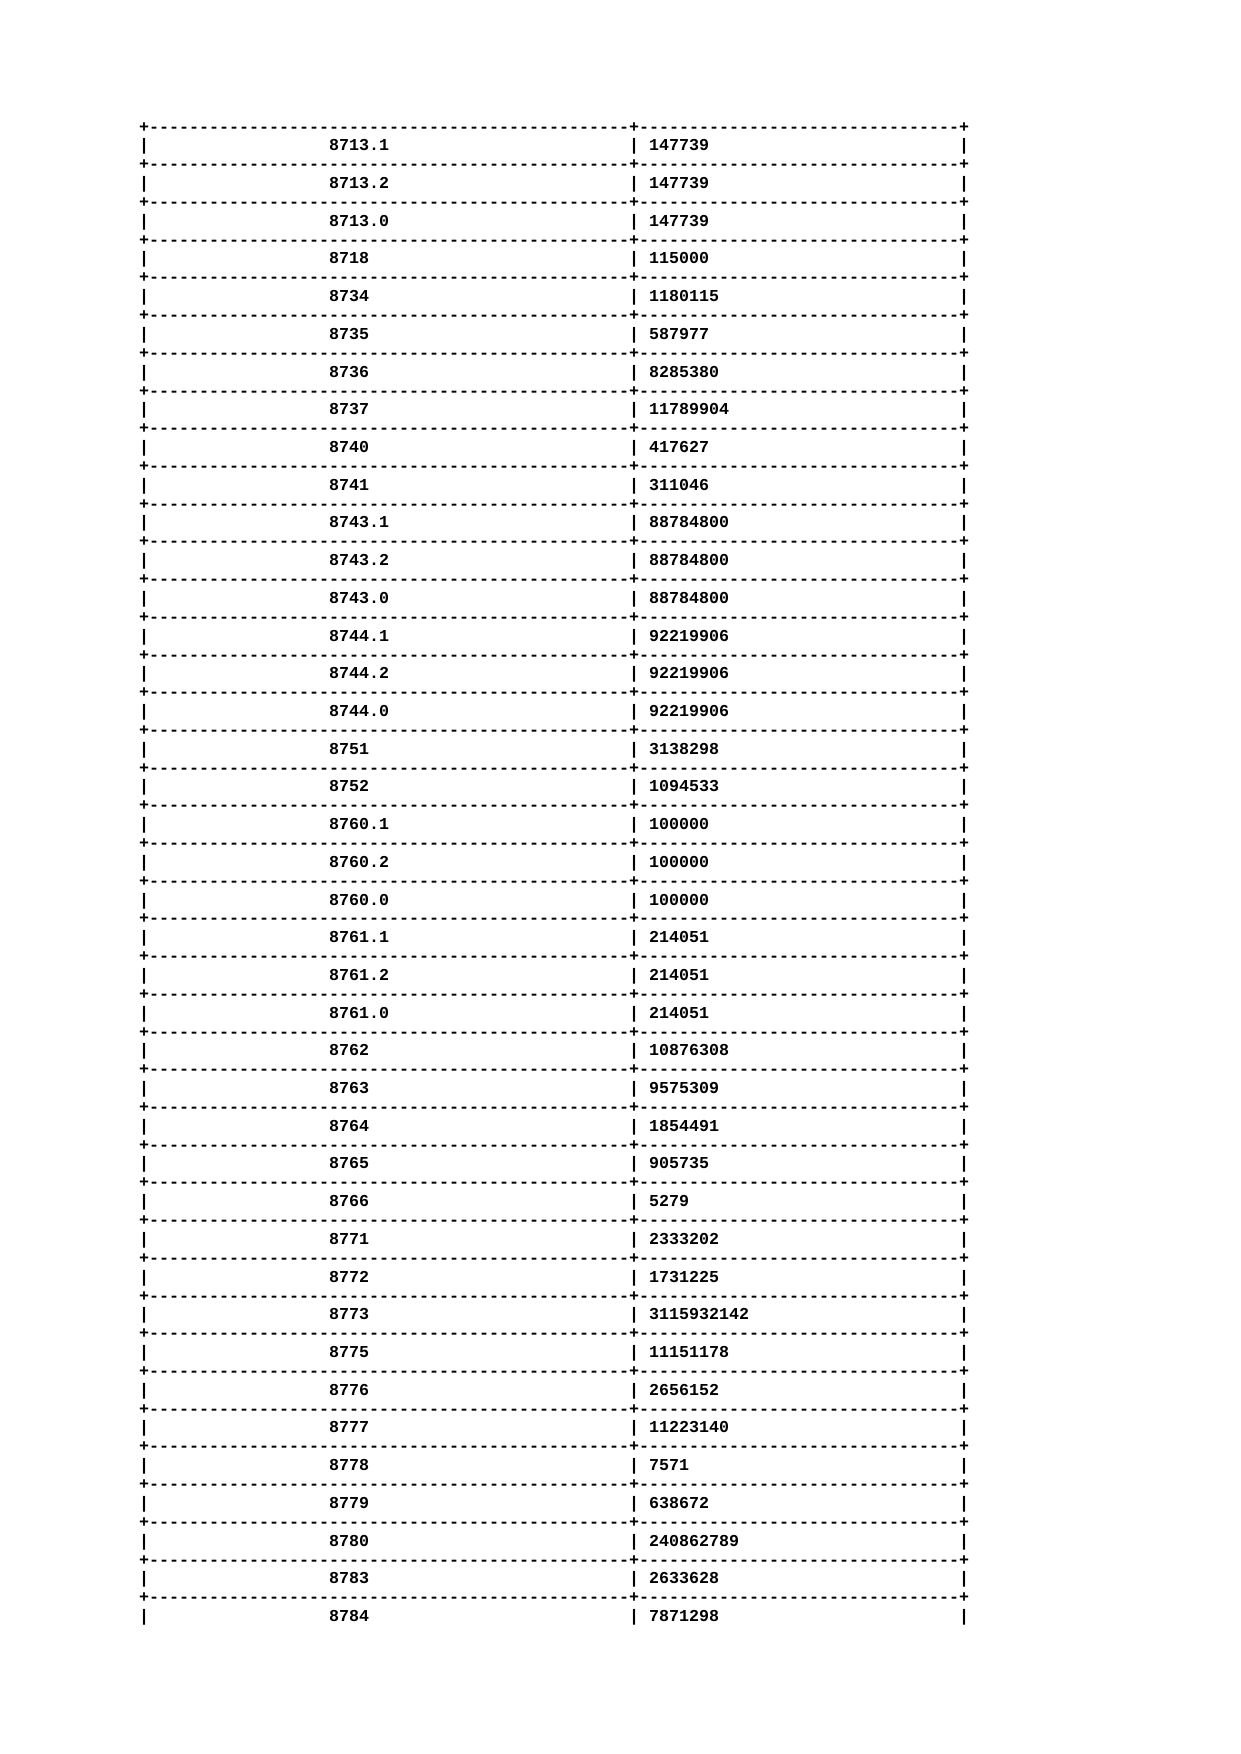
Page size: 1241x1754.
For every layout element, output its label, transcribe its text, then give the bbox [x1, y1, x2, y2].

text +------------------------------------------------+--------------------------------+ [139, 1287, 1101, 1306]
text | 8734 | 1180115 | [139, 288, 1101, 307]
text +------------------------------------------------+--------------------------------+ [139, 1136, 1101, 1155]
text +------------------------------------------------+--------------------------------+ [139, 269, 1101, 288]
text +------------------------------------------------+--------------------------------+ [139, 382, 1101, 401]
text +------------------------------------------------+--------------------------------+ [139, 948, 1101, 967]
text +------------------------------------------------+--------------------------------+ [139, 797, 1101, 816]
text +------------------------------------------------+--------------------------------+ [139, 646, 1101, 665]
text +------------------------------------------------+--------------------------------+ [139, 1212, 1101, 1231]
text +------------------------------------------------+--------------------------------+ [139, 1400, 1101, 1419]
text +------------------------------------------------+--------------------------------+ [139, 533, 1101, 552]
text | 8737 | 11789904 | [139, 401, 1101, 420]
text | 8777 | 11223140 | [139, 1419, 1101, 1438]
text +------------------------------------------------+--------------------------------+ [139, 985, 1101, 1004]
text +------------------------------------------------+--------------------------------+ [139, 834, 1101, 853]
text +------------------------------------------------+--------------------------------+ [139, 721, 1101, 740]
text | 8779 | 638672 | [139, 1494, 1101, 1513]
text +------------------------------------------------+--------------------------------+ [139, 684, 1101, 703]
text +------------------------------------------------+--------------------------------+ [139, 608, 1101, 627]
text | 8735 | 587977 | [139, 326, 1101, 344]
text | 8713.1 | 147739 | [139, 137, 1101, 156]
text | 8763 | 9575309 | [139, 1080, 1101, 1098]
text | 8744.1 | 92219906 | [139, 627, 1101, 646]
text +------------------------------------------------+--------------------------------+ [139, 872, 1101, 891]
text | 8744.0 | 92219906 | [139, 703, 1101, 721]
text +------------------------------------------------+--------------------------------+ [139, 420, 1101, 439]
text | 8743.2 | 88784800 | [139, 552, 1101, 571]
text | 8743.0 | 88784800 | [139, 589, 1101, 608]
text +------------------------------------------------+--------------------------------+ [139, 1476, 1101, 1494]
text | 8780 | 240862789 | [139, 1532, 1101, 1551]
text | 8744.2 | 92219906 | [139, 665, 1101, 684]
text +------------------------------------------------+--------------------------------+ [139, 307, 1101, 326]
text | 8764 | 1854491 | [139, 1117, 1101, 1136]
text | 8775 | 11151178 | [139, 1344, 1101, 1362]
text | 8761.0 | 214051 | [139, 1004, 1101, 1023]
text | 8783 | 2633628 | [139, 1570, 1101, 1589]
text | 8760.0 | 100000 | [139, 891, 1101, 910]
text | 8776 | 2656152 | [139, 1381, 1101, 1400]
text +------------------------------------------------+--------------------------------+ [139, 910, 1101, 929]
text +------------------------------------------------+--------------------------------+ [139, 571, 1101, 589]
text | 8778 | 7571 | [139, 1457, 1101, 1476]
text +------------------------------------------------+--------------------------------+ [139, 1513, 1101, 1532]
text +------------------------------------------------+--------------------------------+ [139, 759, 1101, 778]
text +------------------------------------------------+--------------------------------+ [139, 344, 1101, 363]
text +------------------------------------------------+--------------------------------+ [139, 457, 1101, 476]
text | 8784 | 7871298 | [139, 1608, 1101, 1626]
text +------------------------------------------------+--------------------------------+ [139, 1362, 1101, 1381]
text | 8762 | 10876308 | [139, 1042, 1101, 1061]
text | 8718 | 115000 | [139, 250, 1101, 269]
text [139, 1551, 1101, 1570]
text | 8761.1 | 214051 | [139, 929, 1101, 948]
text +------------------------------------------------+--------------------------------+ [139, 495, 1101, 514]
text | 8765 | 905735 | [139, 1155, 1101, 1174]
text +------------------------------------------------+--------------------------------+ [139, 1023, 1101, 1042]
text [139, 1589, 1101, 1608]
text | 8772 | 1731225 | [139, 1268, 1101, 1287]
text | 8736 | 8285380 | [139, 363, 1101, 382]
text +------------------------------------------------+--------------------------------+ [139, 1325, 1101, 1344]
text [139, 118, 1101, 137]
text | 8743.1 | 88784800 | [139, 514, 1101, 533]
text +------------------------------------------------+--------------------------------+ [139, 1249, 1101, 1268]
text | 8771 | 2333202 | [139, 1231, 1101, 1249]
text | 8740 | 417627 | [139, 439, 1101, 457]
text | 8752 | 1094533 | [139, 778, 1101, 797]
text +------------------------------------------------+--------------------------------+ [139, 231, 1101, 250]
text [139, 156, 1101, 175]
text | 8713.2 | 147739 | [139, 175, 1101, 193]
text +------------------------------------------------+--------------------------------+ [139, 1098, 1101, 1117]
text | 8773 | 3115932142 | [139, 1306, 1101, 1325]
text | 8760.1 | 100000 | [139, 816, 1101, 834]
text +------------------------------------------------+--------------------------------+ [139, 1438, 1101, 1457]
text | 8766 | 5279 | [139, 1193, 1101, 1212]
text | 8713.0 | 147739 | [139, 212, 1101, 231]
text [139, 193, 1101, 212]
text | 8760.2 | 100000 | [139, 853, 1101, 872]
text | 8761.2 | 214051 | [139, 967, 1101, 985]
text +------------------------------------------------+--------------------------------+ [139, 1174, 1101, 1193]
text +------------------------------------------------+--------------------------------+ [139, 1061, 1101, 1080]
text | 8741 | 311046 | [139, 476, 1101, 495]
text | 8751 | 3138298 | [139, 740, 1101, 759]
